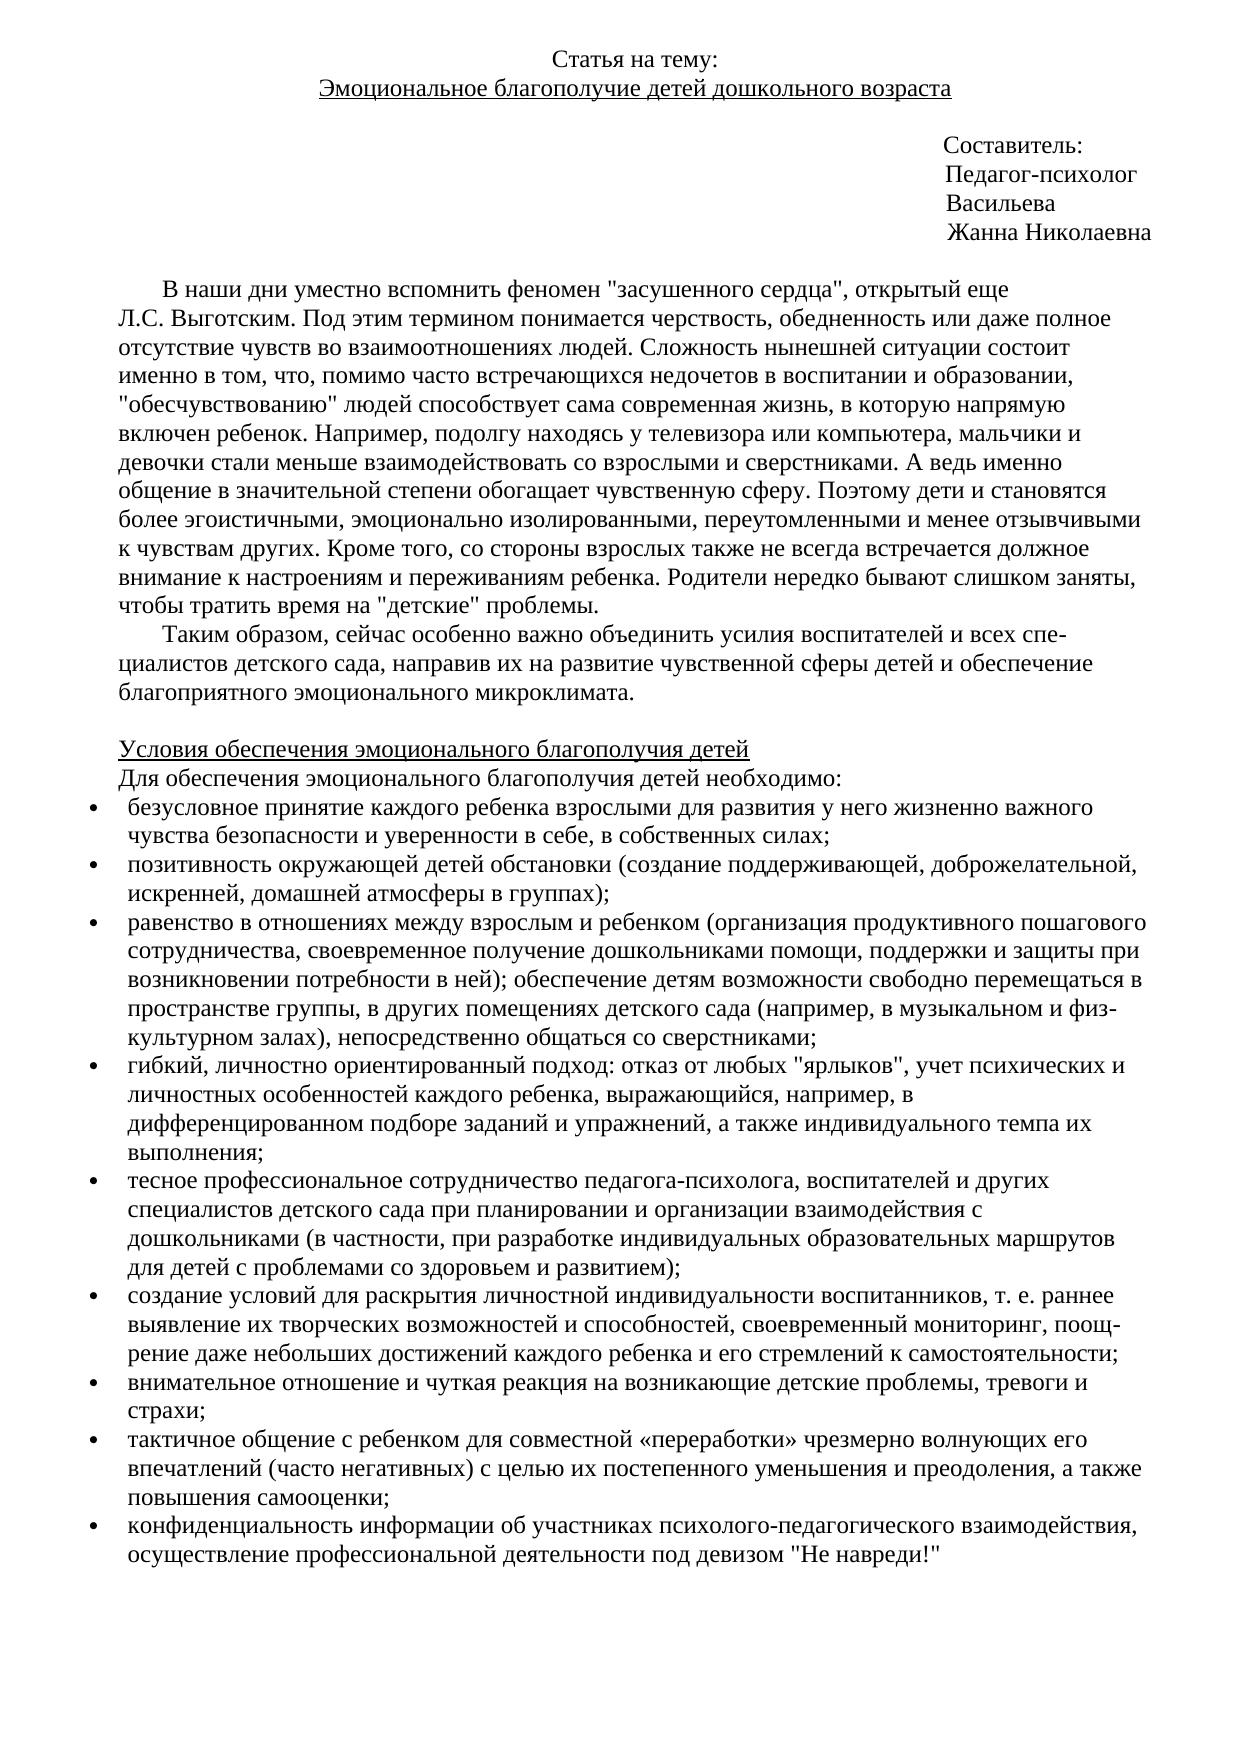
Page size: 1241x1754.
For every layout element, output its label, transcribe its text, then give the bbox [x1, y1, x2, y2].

list конфиденциальность информации об участниках психолого-педагогического взаимодействия, осуществление профессиональной деятельности под девизом "Не навреди!" [90, 1511, 1152, 1568]
list гибкий, личностно ориентированный подход: отказ от любых "ярлыков", учет психических и личностных особенностей каждого ребенка, выражающийся, например, в дифференцированном подборе заданий и упражнений, а также индивидуального темпа их выполнения; [90, 1051, 1152, 1166]
text В наши дни уместно вспомнить феномен "засушенного сердца", открытый еще [118, 274, 1152, 303]
text Условия обеспечения эмоционального благополучия детей [118, 734, 1152, 763]
text Составитель: [118, 131, 1152, 159]
text Васильева [118, 188, 1152, 217]
text Жанна Николаевна [118, 217, 1152, 246]
list позитивность окружающей детей обстановки (создание поддерживающей, доброжелательной, искренней, домашней атмосферы в группах); [90, 849, 1152, 907]
list создание условий для раскрытия личностной индивидуальности воспитанников, т. е. раннее выявление их творческих возможностей и способностей, своевременный мониторинг, поощрение даже небольших достижений каждого ребенка и его стремлений к самостоятельности; [90, 1281, 1152, 1367]
list равенство в отношениях между взрослым и ребенком (организация продуктивного пошагового сотрудничества, своевременное получение дошкольниками помощи, поддержки и защиты при возникновении потребности в ней); обеспечение детям возможности свободно перемещаться в пространстве группы, в других помещениях детского сада (например, в музыкальном и физкультурном залах), непосредственно общаться со сверстниками; [90, 907, 1152, 1051]
text Таким образом, сейчас особенно важно объединить усилия воспитателей и всех специалистов детского сада, направив их на развитие чувственной сферы детей и обеспечение благоприятного эмоционального микроклимата. [118, 619, 1152, 706]
list тактичное общение с ребенком для совместной «переработки» чрезмерно волнующих его впечатлений (часто негативных) с целью их постепенного уменьшения и преодоления, а также повышения самооценки; [90, 1424, 1152, 1511]
list тесное профессиональное сотрудничество педагога-психолога, воспитателей и других специалистов детского сада при планировании и организации взаимодействия с дошкольниками (в частности, при разработке индивидуальных образовательных маршрутов для детей с проблемами со здоровьем и развитием); [90, 1166, 1152, 1281]
text Педагог-психолог [118, 159, 1152, 188]
text Статья на тему: [118, 44, 1152, 73]
list внимательное отношение и чуткая реакция на возникающие детские проблемы, тревоги и страхи; [90, 1367, 1152, 1424]
text Л.С. Выготским. Под этим термином понимается черствость, обедненность или даже полное отсутствие чувств во взаимоотношениях людей. Сложность нынешней ситуации состоит именно в том, что, помимо часто встречающихся недочетов в воспитании и образовании, "обесчувствованию" людей способствует сама современная жизнь, в которую напрямую включен ребенок. Например, подолгу находясь у телевизора или компьютера, мальчики и девочки стали меньше взаимодействовать со взрослыми и сверстниками. А ведь именно общение в значительной степени обогащает чувственную сферу. Поэтому дети и становятся более эгоистичными, эмоционально изолированными, переутомленными и менее отзывчивыми к чувствам других. Кроме того, со стороны взрослых также не всегда встречается должное внимание к настроениям и переживаниям ребенка. Родители нередко бывают слишком заняты, чтобы тратить время на "детские" проблемы. [118, 303, 1152, 619]
text Для обеспечения эмоционального благополучия детей необходимо: [118, 763, 1152, 792]
list безусловное принятие каждого ребенка взрослыми для развития у него жизненно важного чувства безопасности и уверенности в себе, в собственных силах; [90, 792, 1152, 849]
text Эмоциональное благополучие детей дошкольного возраста [118, 73, 1152, 102]
